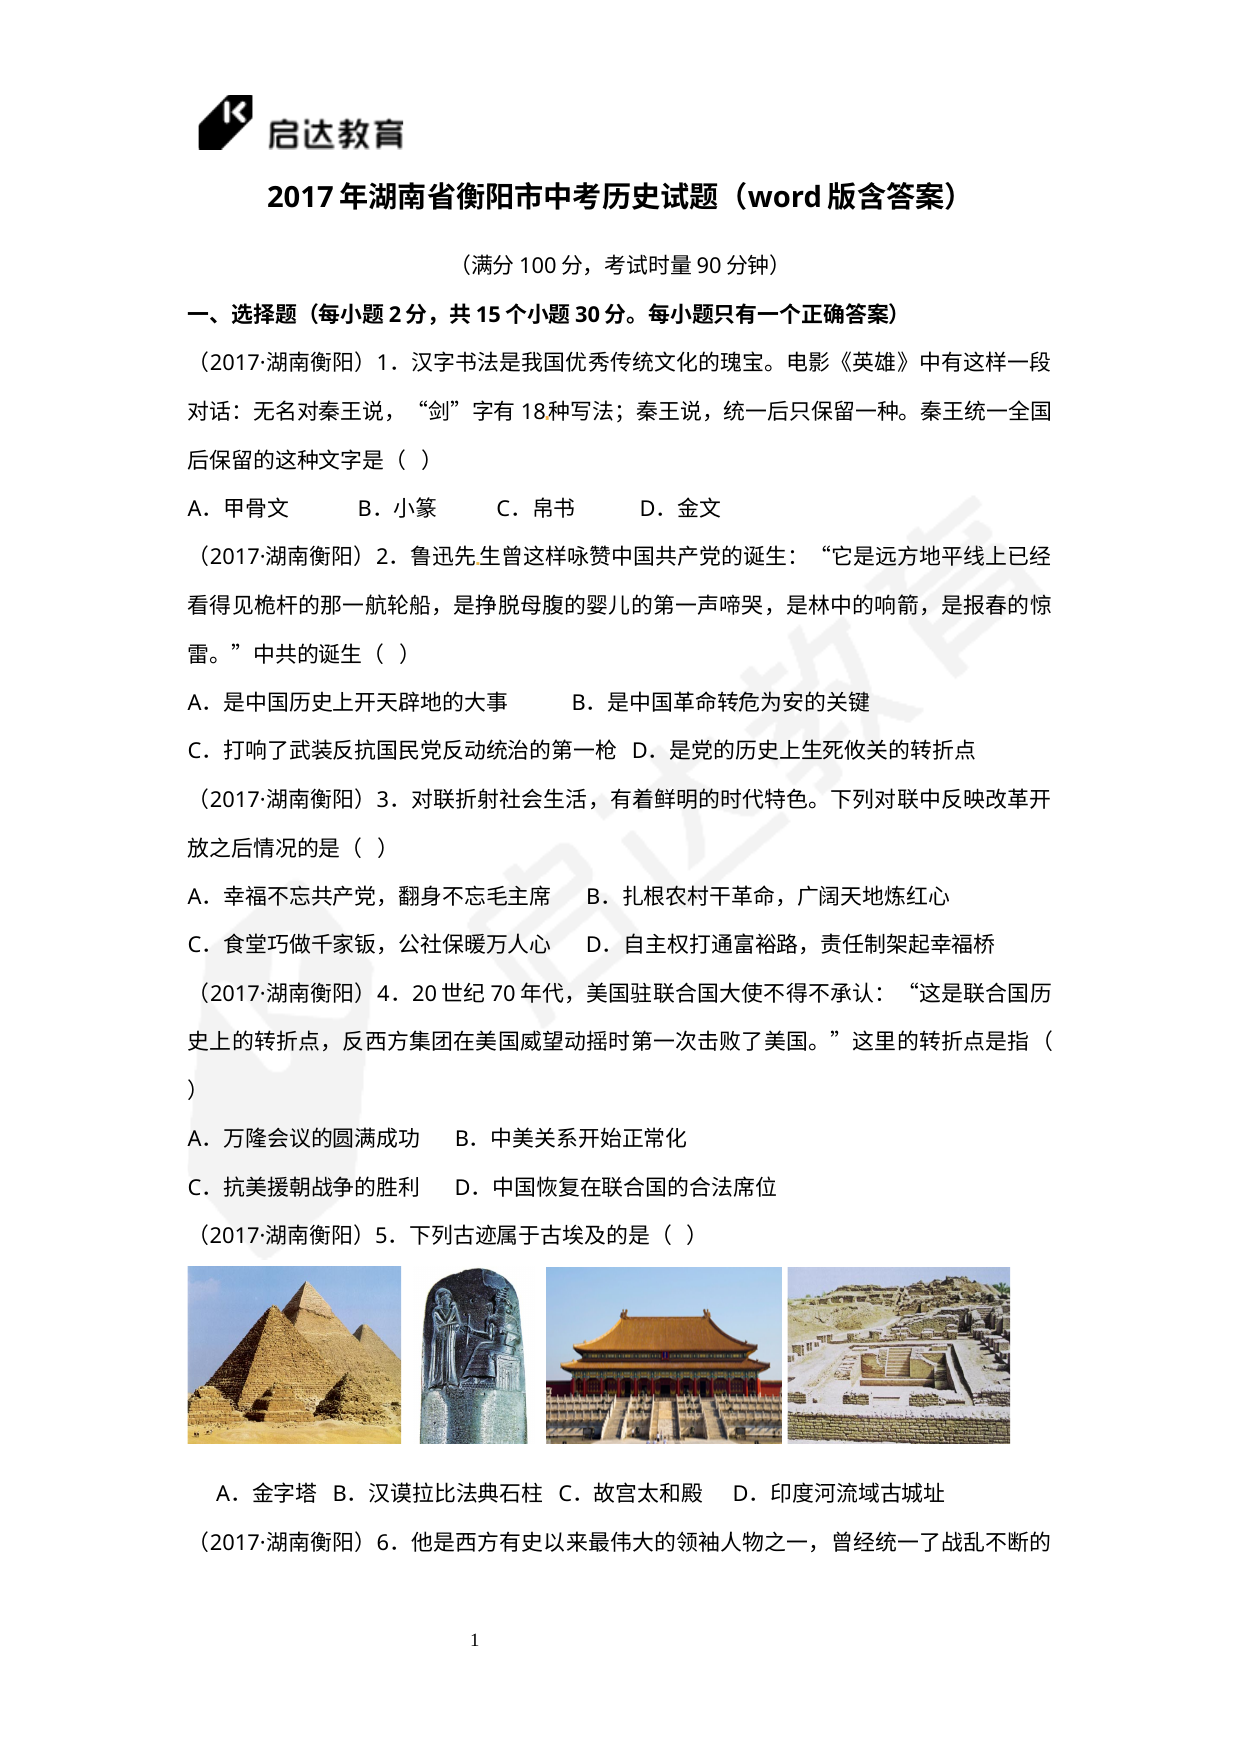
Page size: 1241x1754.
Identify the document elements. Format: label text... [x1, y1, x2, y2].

picture [187, 1266, 402, 1444]
text 2017年湖南省衡阳市中考历史试题（word版含答案） [187, 162, 1053, 227]
text （2017·湖南衡阳）4．20世纪70年代，美国驻联合国大使不得不承认：“这是联合国历史上的转折点，反西方集团在美国威望动摇时第一次击败了美国。”这里的转折点是指（ ） [187, 975, 1053, 1105]
picture [412, 1266, 535, 1444]
text （满分100分，考试时量90分钟） [187, 248, 1053, 281]
text C．抗美援朝战争的胜利 D．中国恢复在联合国的合法席位 [187, 1169, 1053, 1202]
text （2017·湖南衡阳）3．对联折射社会生活，有着鲜明的时代特色。下列对联中反映改革开放之后情况的是（ ） [187, 781, 1053, 863]
text C．打响了武装反抗国民党反动统治的第一枪 D．是党的历史上生死攸关的转折点 [187, 733, 1053, 766]
text A．甲骨文 B．小篆 C．帛书 D．金文 [187, 491, 1053, 523]
text A．金字塔 B．汉谟拉比法典石柱 C．故宫太和殿 D．印度河流域古城址 [187, 1476, 1053, 1508]
text （2017·湖南衡阳）5．下列古迹属于古埃及的是（ ） [187, 1218, 1053, 1250]
picture [198, 95, 404, 150]
text C．食堂巧做千家钣，公社保暖万人心 D．自主权打通富裕路，责任制架起幸福桥 [187, 927, 1053, 959]
picture [546, 1267, 782, 1444]
text （2017·湖南衡阳）1．汉字书法是我国优秀传统文化的瑰宝。电影《英雄》中有这样一段对话：无名对秦王说，“剑”字有18种写法；秦王说，统一后只保留一种。秦王统一全国后保留的这种文字是（ ） [187, 345, 1053, 475]
text （2017·湖南衡阳）2．鲁迅先生曾这样咏赞中国共产党的诞生：“它是远方地平线上已经看得见桅杆的那一航轮船，是挣脱母腹的婴儿的第一声啼哭，是林中的响箭，是报春的惊雷。”中共的诞生（ ） [187, 539, 1053, 669]
picture [787, 1267, 1011, 1444]
text A．幸福不忘共产党，翻身不忘毛主席 B．扎根农村干革命，广阔天地炼红心 [187, 878, 1053, 911]
text A．万隆会议的圆满成功 B．中美关系开始正常化 [187, 1121, 1053, 1153]
text A．是中国历史上开天辟地的大事 B．是中国革命转危为安的关键 [187, 685, 1053, 717]
text 一、选择题（每小题2分，共15个小题30分。每小题只有一个正确答案） [187, 296, 1053, 329]
text （2017·湖南衡阳）6．他是西方有史以来最伟大的领袖人物之一，曾经统一了战乱不断的希腊诸邦，并征服了埃及、波斯和许多其他王国，足迹远达印度。在他统治下，诞生了一种混合着希腊和东方因素的新文明。他的传奇故事多次被搬上银幕，你知道他是谁吗？（ ） [187, 1524, 1053, 1557]
